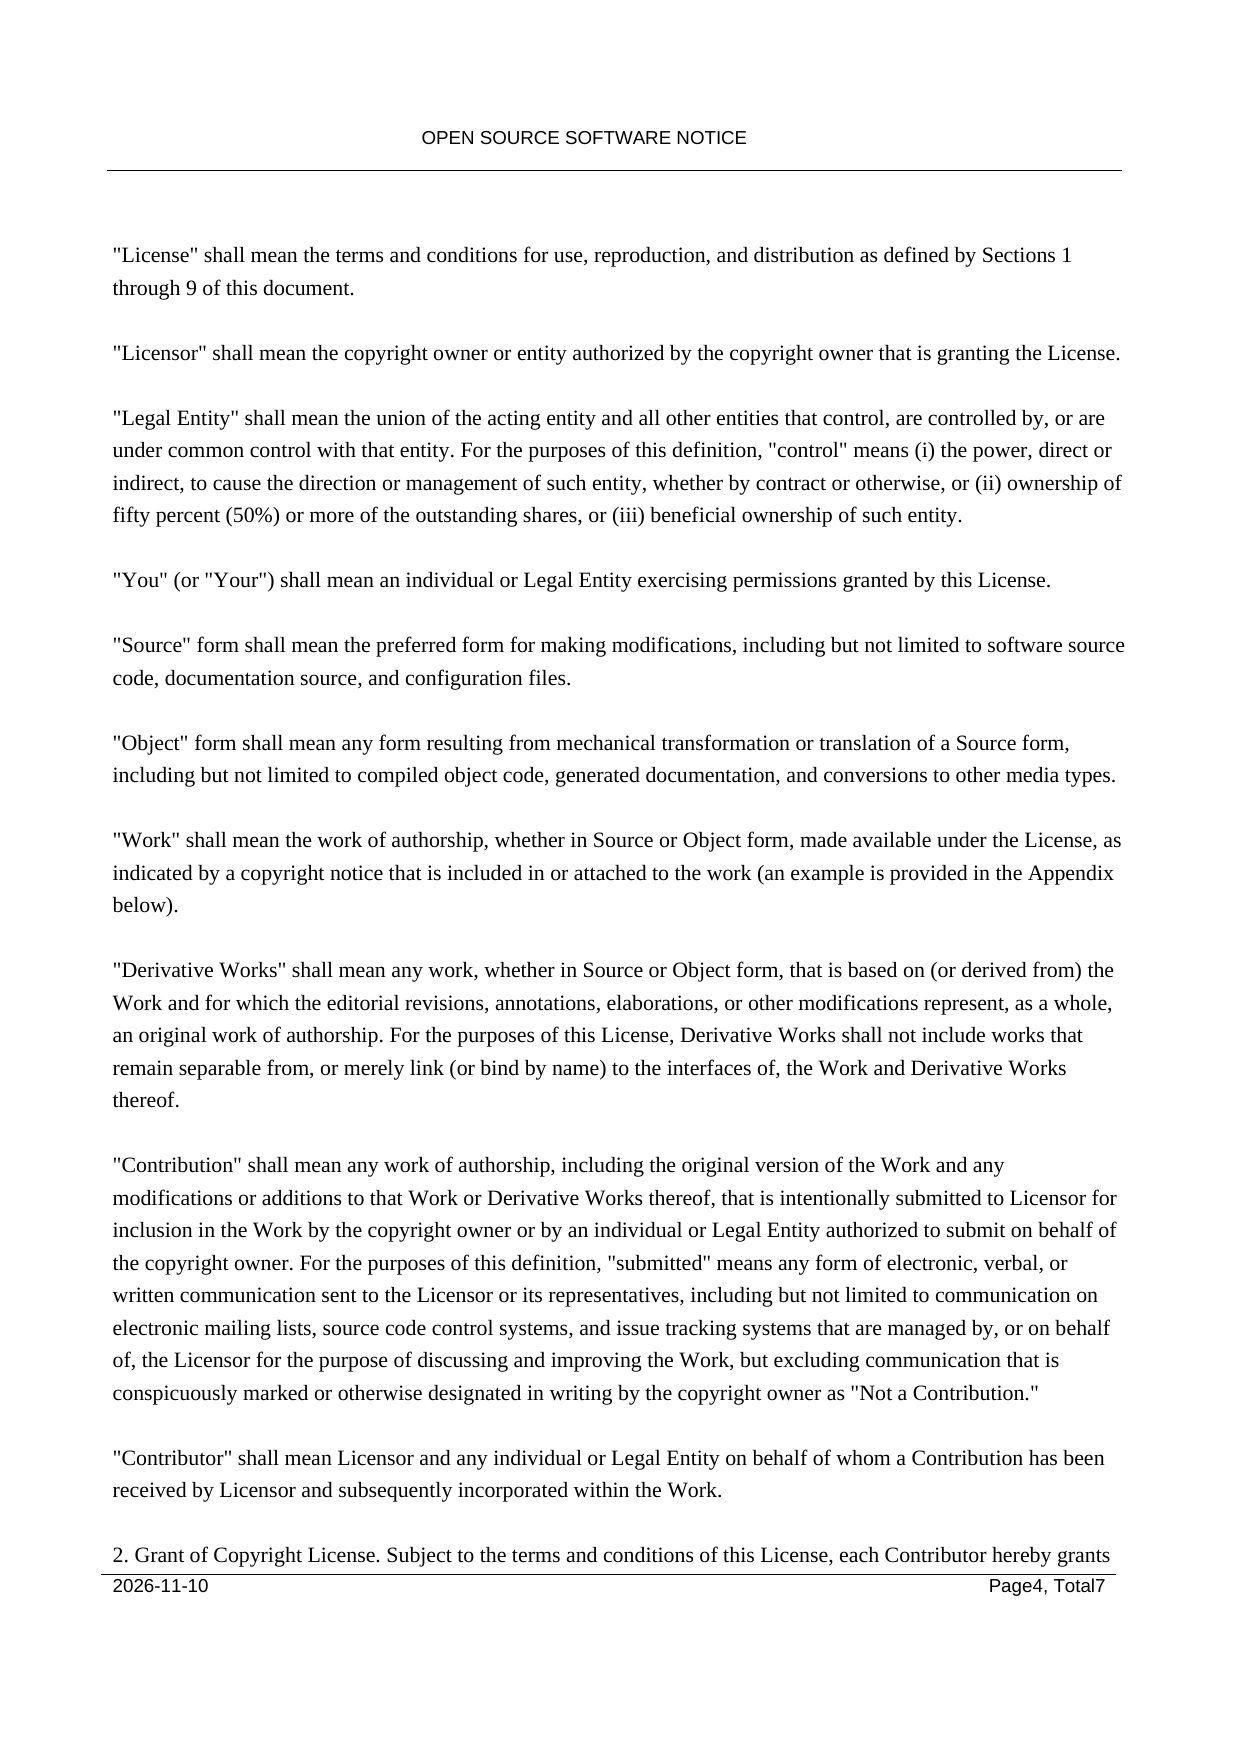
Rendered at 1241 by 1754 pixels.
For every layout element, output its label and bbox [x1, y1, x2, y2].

text [112, 206, 1128, 1571]
